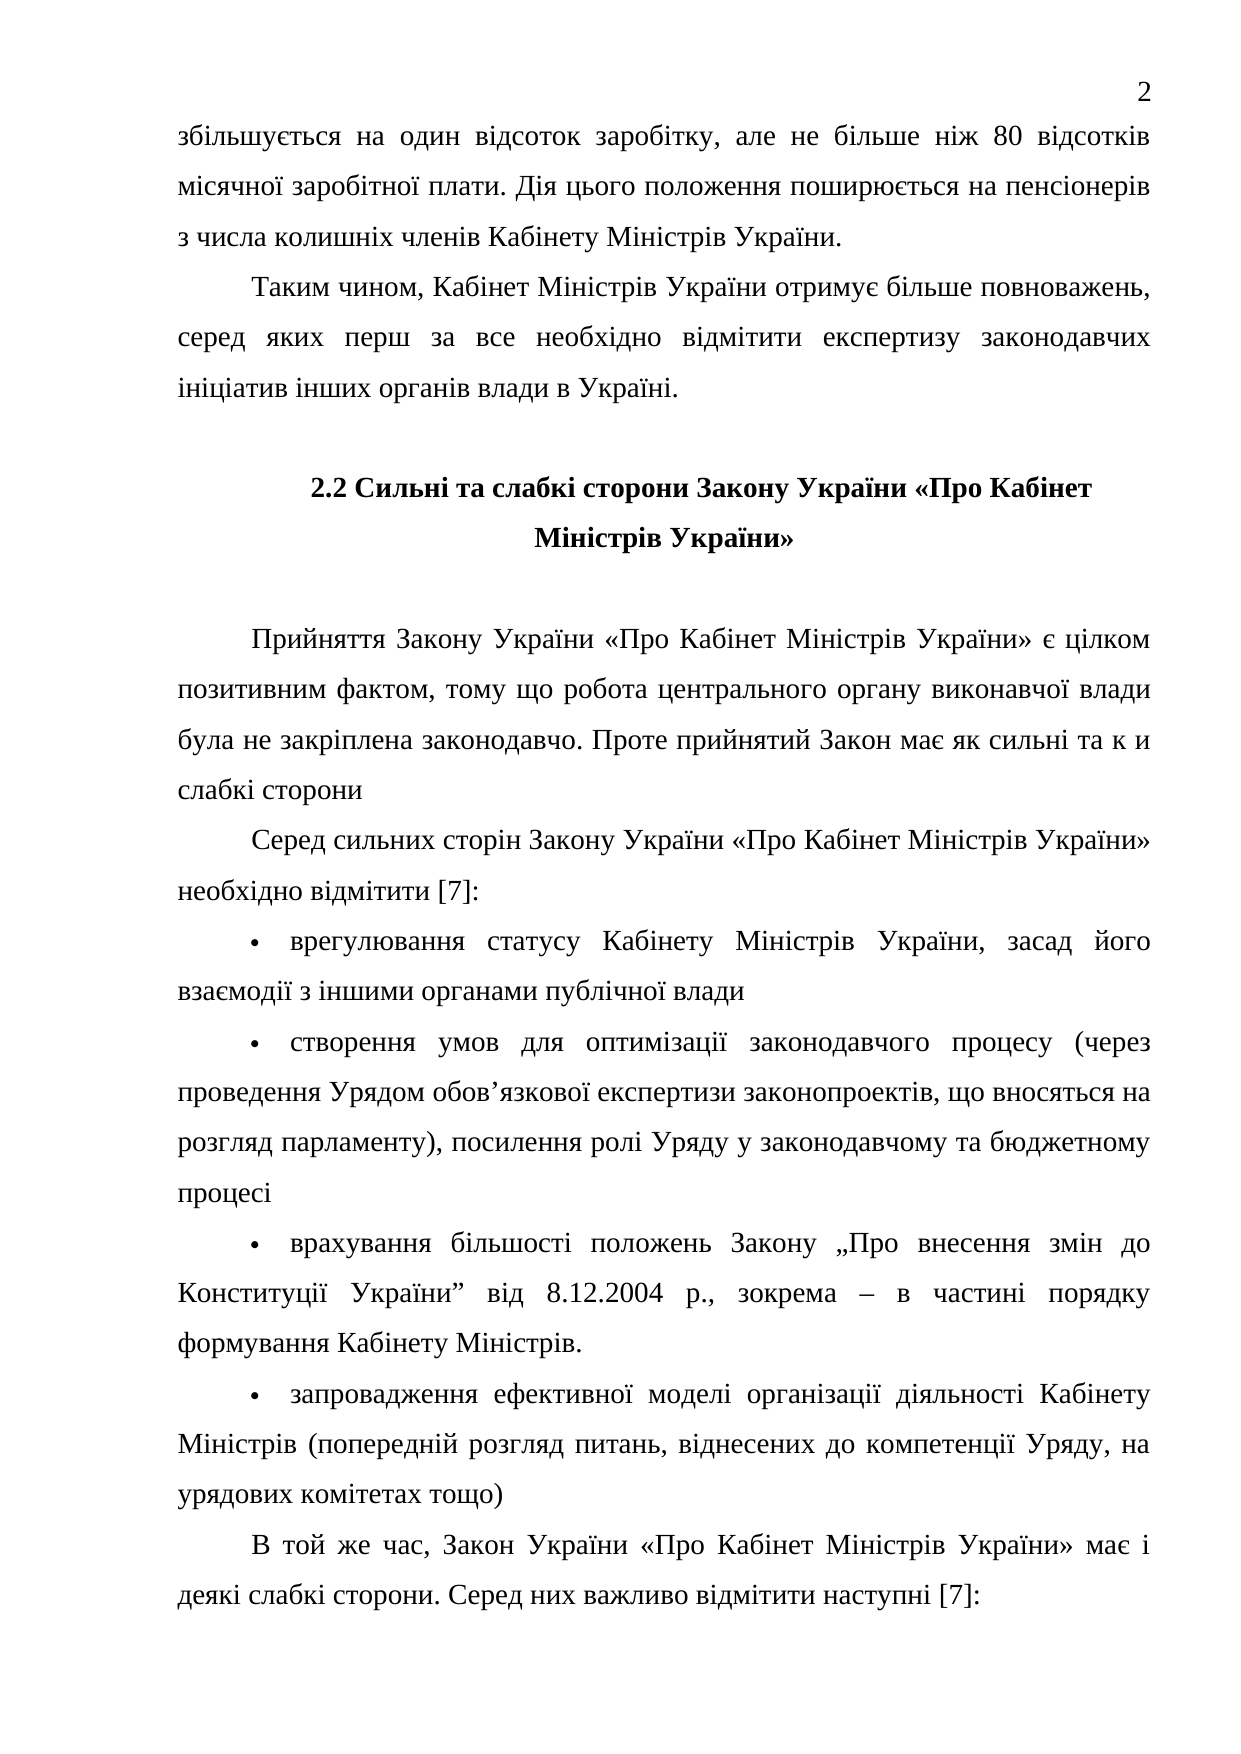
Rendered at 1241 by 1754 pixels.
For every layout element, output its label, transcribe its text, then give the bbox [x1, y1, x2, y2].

list запровадження ефективної моделі організації діяльності Кабінету Міністрів (попередній розгляд питань, віднесених до компетенції Уряду, на урядових комітетах тощо) [177, 1376, 1152, 1510]
text Серед сильних сторін Закону України «Про Кабінет Міністрів України» необхідно відмітити [7]: [177, 822, 1152, 906]
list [177, 118, 1152, 252]
text Прийняття Закону України «Про Кабінет Міністрів України» є цілком позитивним фактом, тому що робота центрального органу виконавчої влади була не закріплена законодавчо. Проте прийнятий Закон має як сильні та к и слабкі сторони [177, 621, 1152, 806]
subtitle 2.2 Сильні та слабкі сторони Закону України «Про Кабінет Міністрів України» [177, 470, 1152, 554]
text Таким чином, Кабінет Міністрів України отримує більше повноважень, серед яких перш за все необхідно відмітити експертизу законодавчих ініціатив інших органів влади в Україні. [177, 269, 1152, 403]
list створення умов для оптимізації законодавчого процесу (через проведення Урядом обов’язкової експертизи законопроектів, що вносяться на розгляд парламенту), посилення ролі Уряду у законодавчому та бюджетному процесі [177, 1024, 1152, 1208]
text В той же час, Закон України «Про Кабінет Міністрів України» має і деякі слабкі сторони. Серед них важливо відмітити наступні [7]: [177, 1527, 1152, 1611]
list врегулювання статусу Кабінету Міністрів України, засад його взаємодії з іншими органами публічної влади [177, 923, 1152, 1007]
list врахування більшості положень Закону „Про внесення змін до Конституції України” від 8.12.2004 р., зокрема – в частині порядку формування Кабінету Міністрів. [177, 1225, 1152, 1359]
